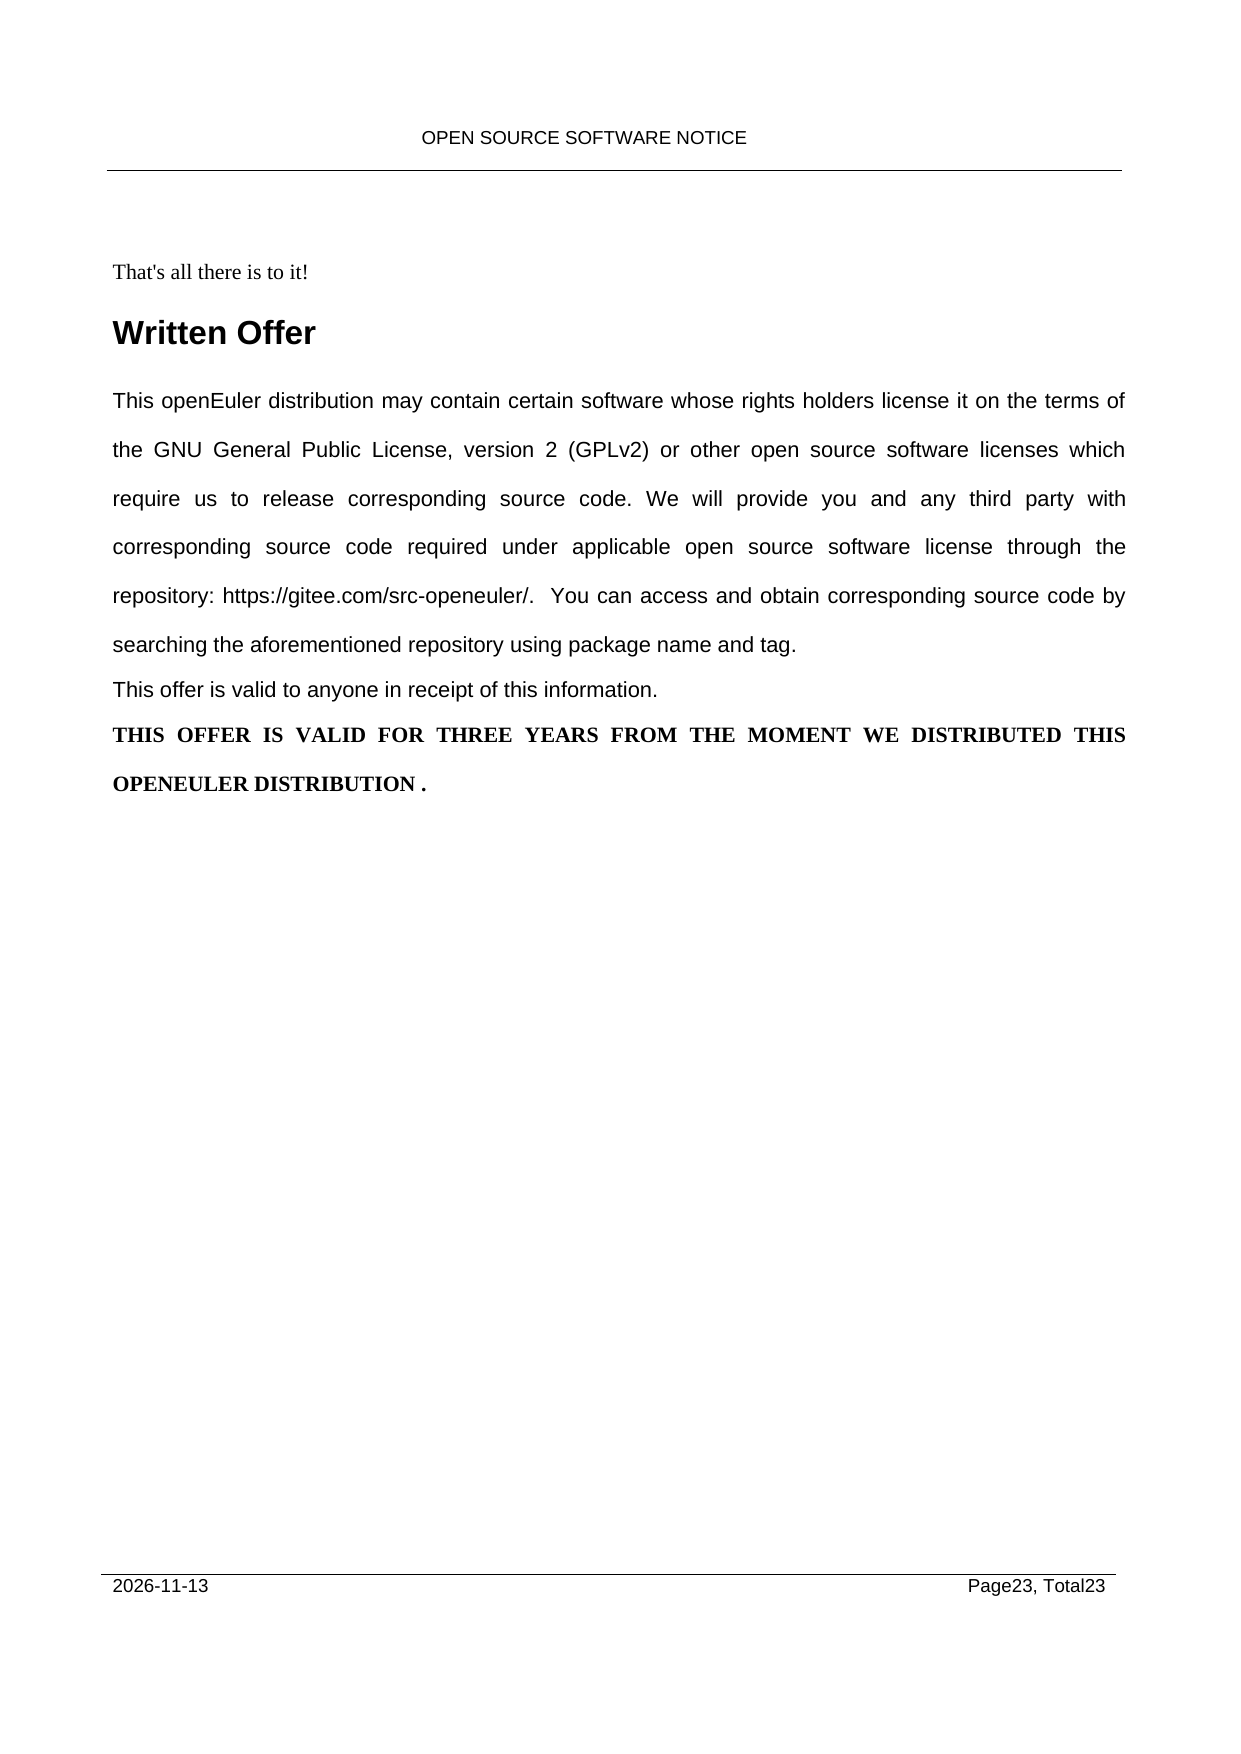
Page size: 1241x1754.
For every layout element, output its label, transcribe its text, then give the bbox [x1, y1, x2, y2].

text This offer is valid to anyone in receipt of this information. [112, 673, 1128, 706]
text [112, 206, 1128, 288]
text This openEuler distribution may contain certain software whose rights holders license it on the terms of the GNU General Public License, version 2 (GPLv2) or other open source software licenses which require us to release corresponding source code. We will provide you and any third party with corresponding source code required under applicable open source software license through the repository: https://gitee.com/src-openeuler/. You can access and obtain corresponding source code by searching the aforementioned repository using package name and tag. [112, 384, 1128, 661]
text Written Offer [112, 300, 1128, 365]
text THIS OFFER IS VALID FOR THREE YEARS FROM THE MOMENT WE DISTRIBUTED THIS OPENEULER DISTRIBUTION . [112, 718, 1128, 799]
